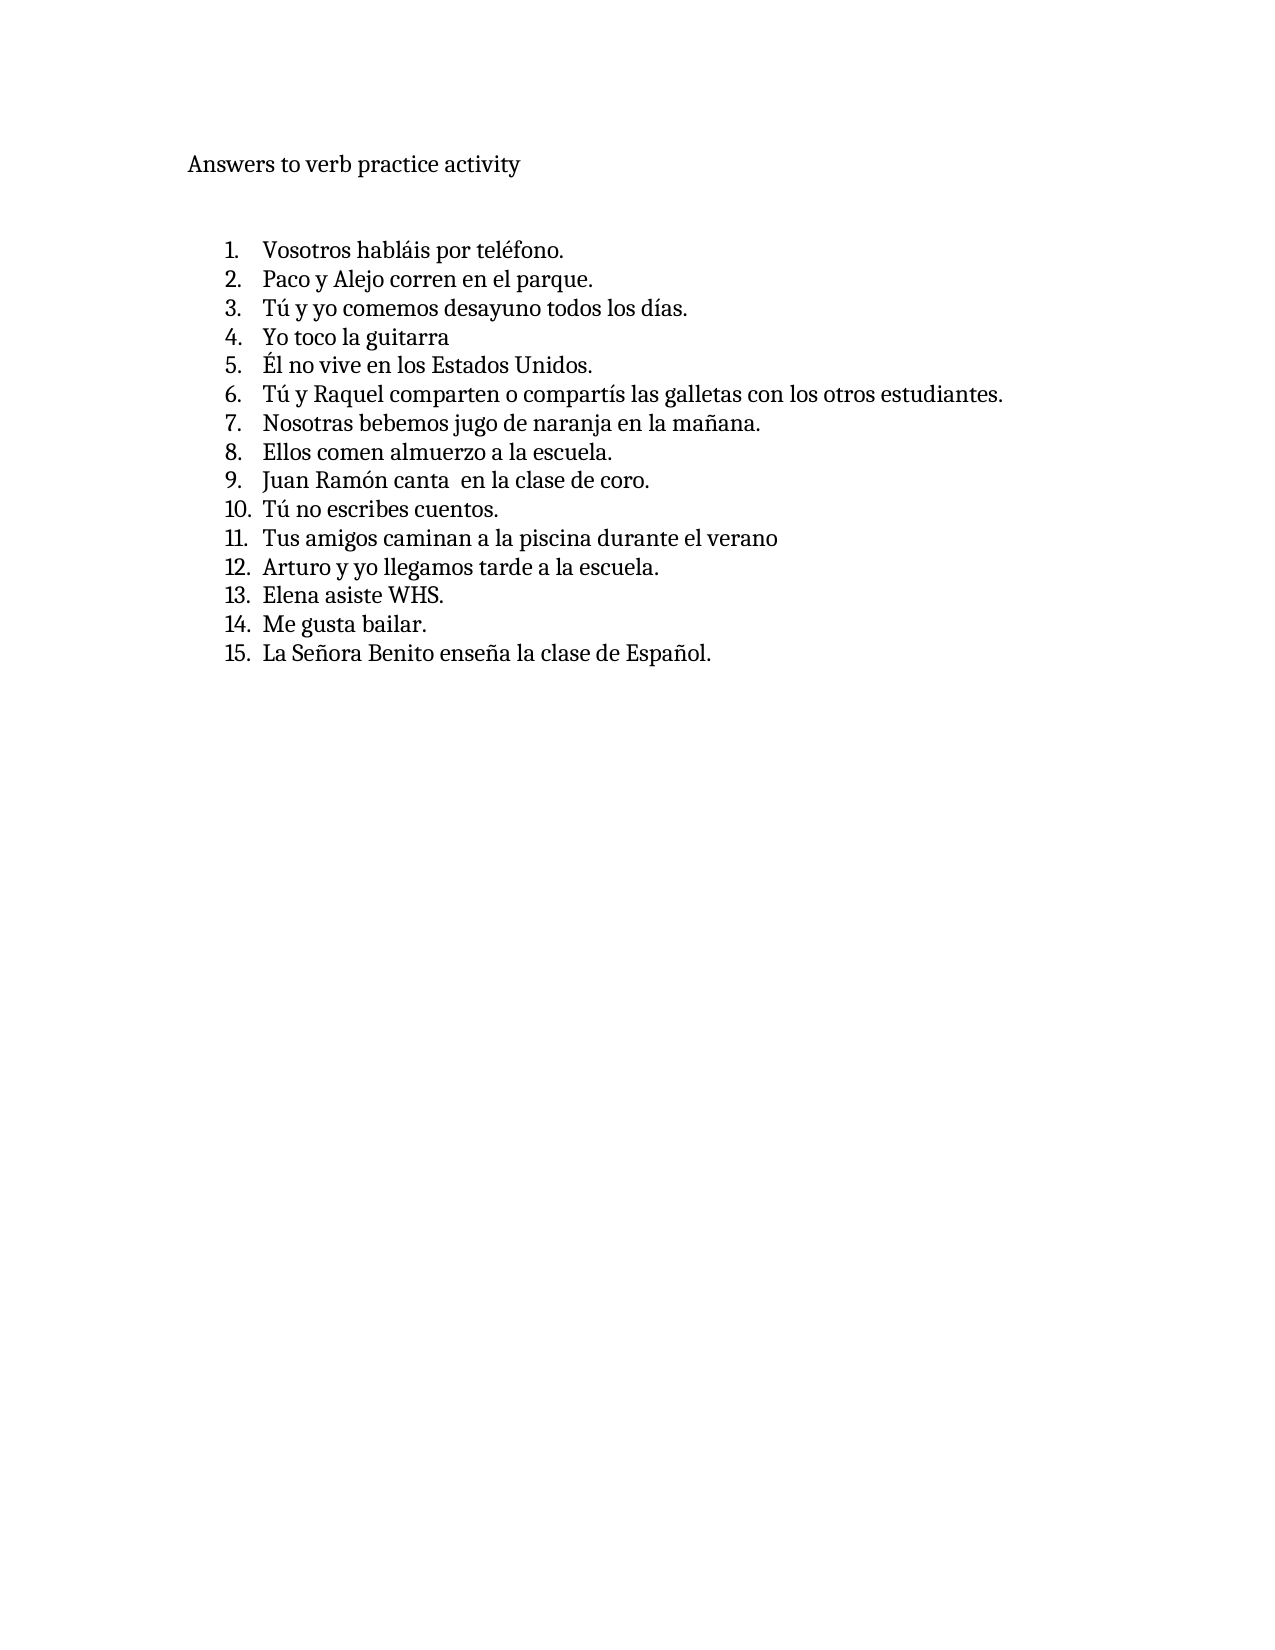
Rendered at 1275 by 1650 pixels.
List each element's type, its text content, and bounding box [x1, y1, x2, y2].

list Arturo y yo llegamos tarde a la escuela. [225, 552, 1087, 581]
list Nosotras bebemos jugo de naranja en la mañana. [225, 409, 1087, 437]
list La Señora Benito enseña la clase de Español. [225, 639, 1087, 667]
list Juan Ramón canta en la clase de coro. [225, 466, 1087, 495]
list Yo toco la guitarra [225, 322, 1087, 351]
list Tus amigos caminan a la piscina durante el verano [225, 524, 1087, 552]
text Answers to verb practice activity [187, 150, 1087, 179]
list Elena asiste WHS. [225, 581, 1087, 610]
list Paco y Alejo corren en el parque. [225, 265, 1087, 294]
list Vosotros habláis por teléfono. [225, 236, 1087, 265]
list Ellos comen almuerzo a la escuela. [225, 437, 1087, 466]
list Tú y Raquel comparten o compartís las galletas con los otros estudiantes. [225, 380, 1087, 409]
list Él no vive en los Estados Unidos. [225, 351, 1087, 380]
list Tú no escribes cuentos. [225, 495, 1087, 524]
list Me gusta bailar. [225, 610, 1087, 639]
list Tú y yo comemos desayuno todos los días. [225, 294, 1087, 322]
